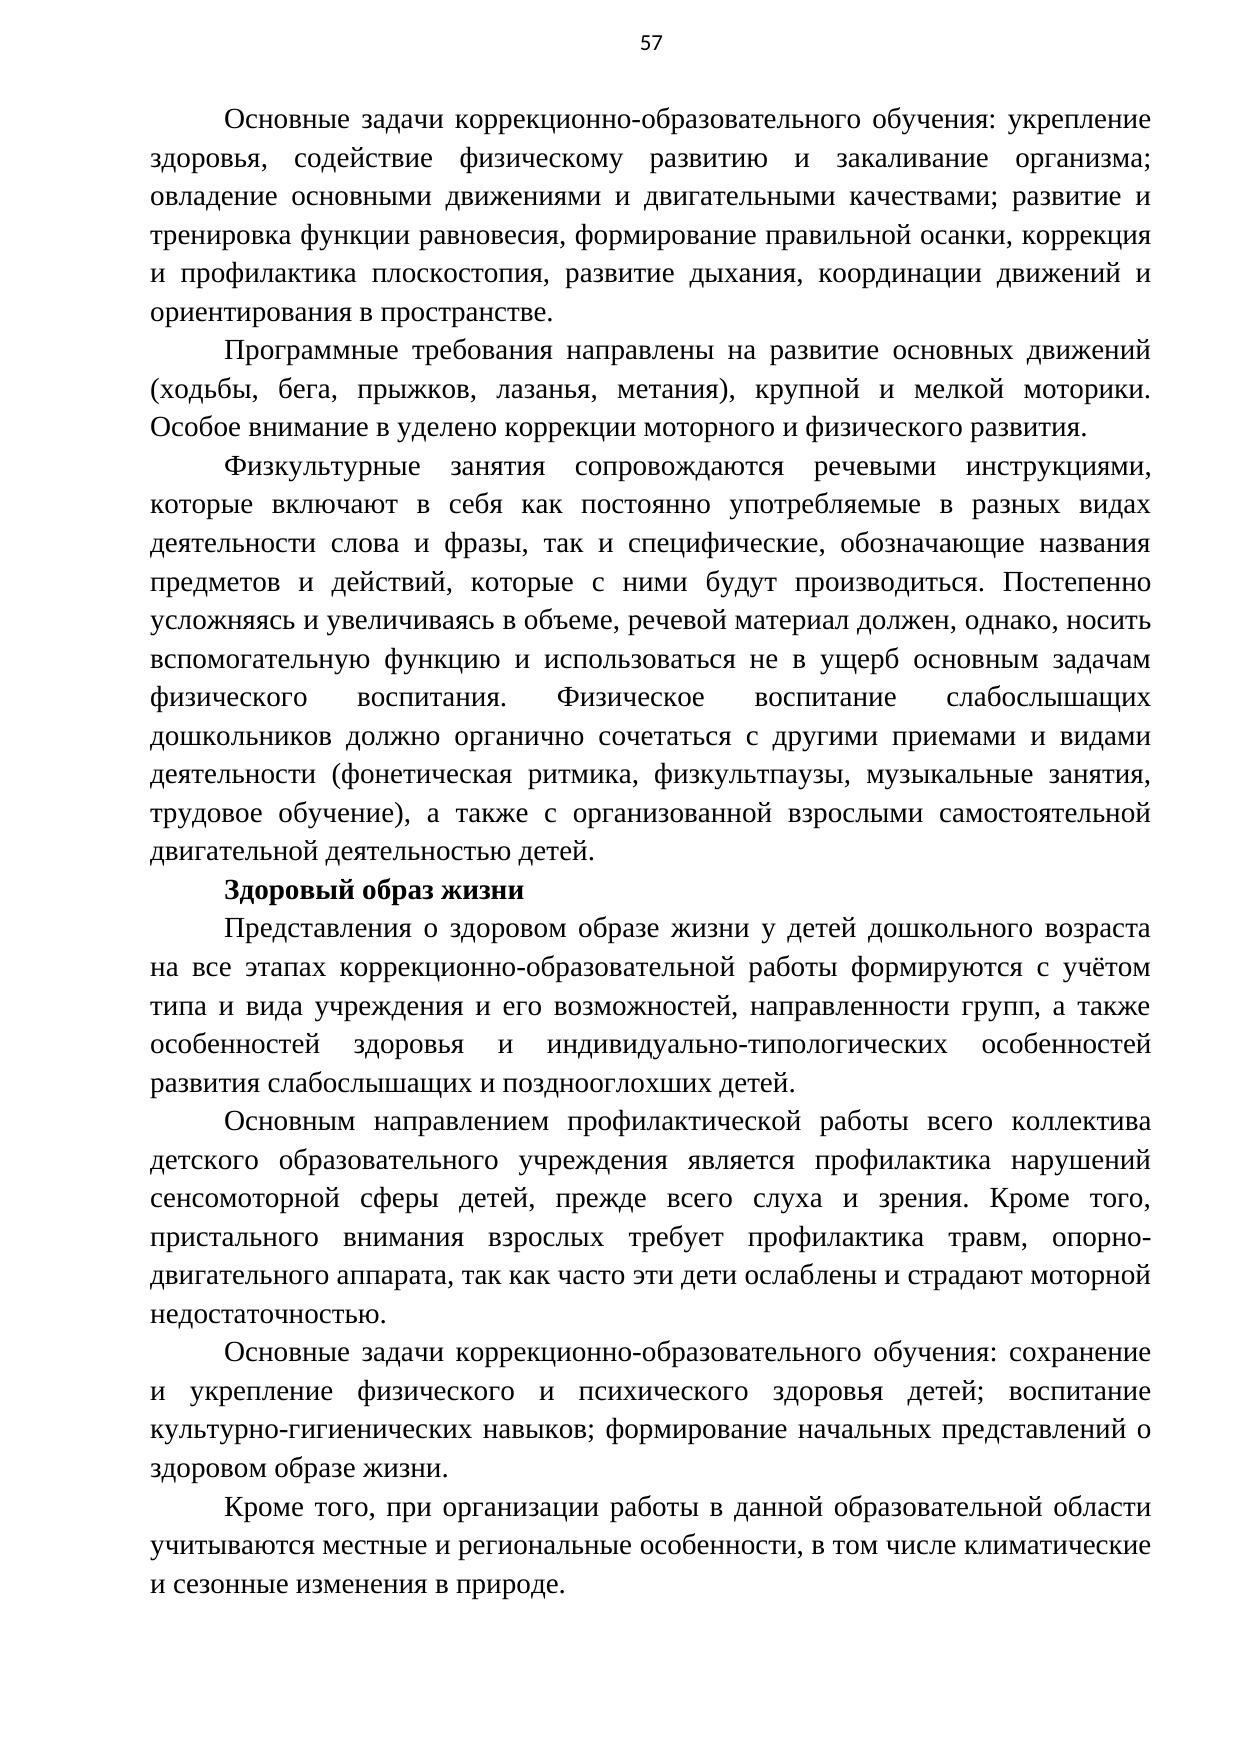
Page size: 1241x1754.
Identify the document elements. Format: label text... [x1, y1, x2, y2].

text Представления о здоровом образе жизни у детей дошкольного возраста на все этапах коррекционно-образовательной работы формируются с учётом типа и вида учреждения и его возможностей, направленности групп, а также особенностей здоровья и индивидуально-типологических особенностей развития слабослышащих и позднооглохших детей. [150, 911, 1152, 1098]
text Основные задачи коррекционно-образовательного обучения: сохранение и укрепление физического и психического здоровья детей; воспитание культурно-гигиенических навыков; формирование начальных представлений о здоровом образе жизни. [150, 1334, 1152, 1484]
text Здоровый образ жизни [150, 872, 1152, 906]
text Основные задачи коррекционно-образовательного обучения: укрепление здоровья, содействие физическому развитию и закаливание организма; овладение основными движениями и двигательными качествами; развитие и тренировка функции равновесия, формирование правильной осанки, коррекция и профилактика плоскостопия, развитие дыхания, координации движений и ориентирования в пространстве. [150, 101, 1152, 327]
text Кроме того, при организации работы в данной образовательной области учитываются местные и региональные особенности, в том числе климатические и сезонные изменения в природе. [150, 1489, 1152, 1599]
text Программные требования направлены на развитие основных движений (ходьбы, бега, прыжков, лазанья, метания), крупной и мелкой моторики. Особое внимание в уделено коррекции моторного и физического развития. [150, 332, 1152, 443]
text Физкультурные занятия сопровождаются речевыми инструкциями, которые включают в себя как постоянно употребляемые в разных видах деятельности слова и фразы, так и специфические, обозначающие названия предметов и действий, которые с ними будут производиться. Постепенно усложняясь и увеличиваясь в объеме, речевой материал должен, однако, носить вспомогательную функцию и использоваться не в ущерб основным задачам физического воспитания. Физическое воспитание слабослышащих дошкольников должно органично сочетаться с другими приемами и видами деятельности (фонетическая ритмика, физкультпаузы, музыкальные занятия, трудовое обучение), а также с организованной взрослыми самостоятельной двигательной деятельностью детей. [150, 448, 1152, 867]
text Основным направлением профилактической работы всего коллектива детского образовательного учреждения является профилактика нарушений сенсомоторной сферы детей, прежде всего слуха и зрения. Кроме того, пристального внимания взрослых требует профилактика травм, опорно-двигательного аппарата, так как часто эти дети ослаблены и страдают моторной недостаточностью. [150, 1103, 1152, 1329]
